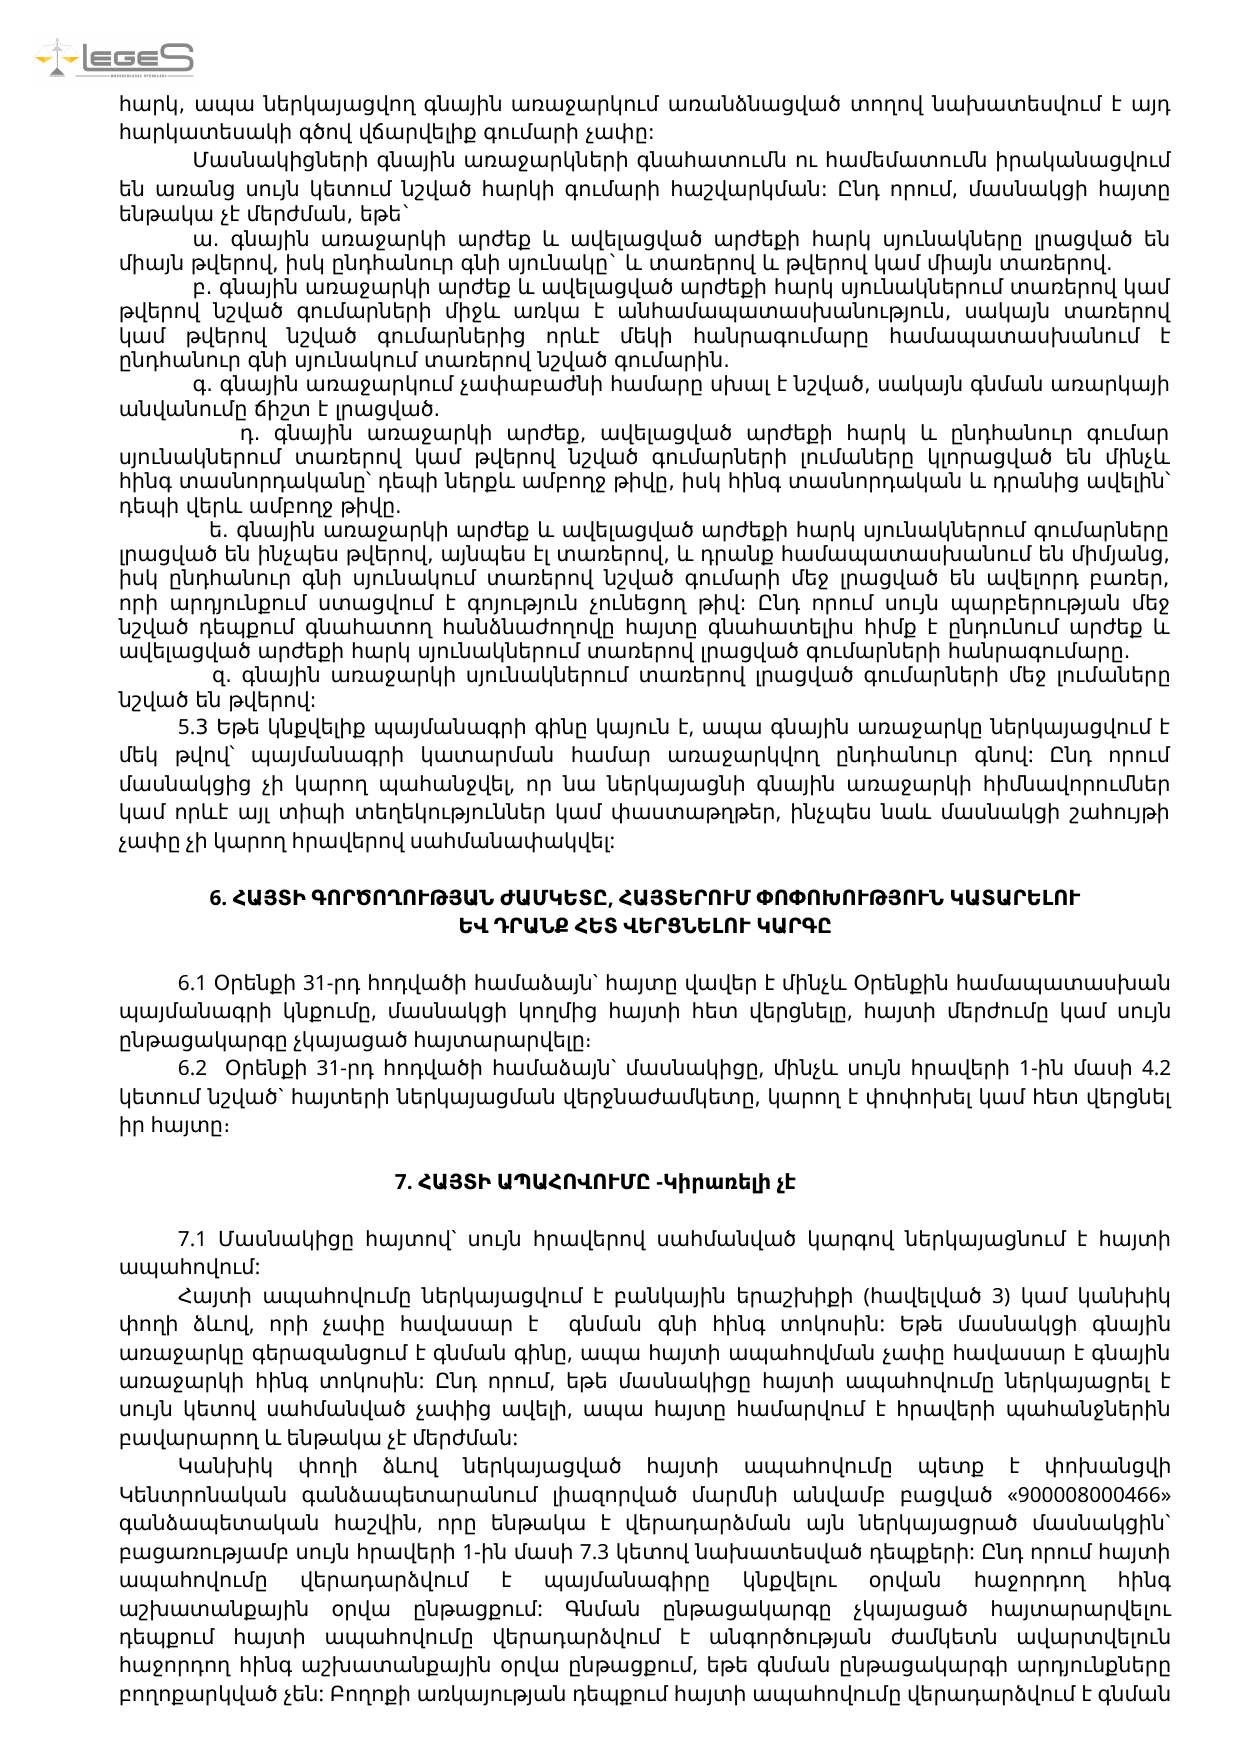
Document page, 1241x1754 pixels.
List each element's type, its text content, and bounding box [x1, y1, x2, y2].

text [118, 89, 1171, 146]
text զ. գնային առաջարկի սյունակներում տառերով լրացված գումարների մեջ լումաները նշված են թվերով: [118, 663, 1171, 712]
text 6. ՀԱՅՏԻ ԳՈՐԾՈՂՈՒԹՅԱՆ ԺԱՄԿԵՏԸ, ՀԱՅՏԵՐՈՒՄ ՓՈՓՈԽՈՒԹՅՈՒՆ ԿԱՏԱՐԵԼՈՒ [118, 883, 1171, 911]
text Մասնակիցների գնային առաջարկների գնահատումն ու համեմատումն իրականացվում են առանց սույն կետում նշված հարկի գումարի հաշվարկման: Ընդ որում, մասնակցի հայտը ենթակա չէ մերժման, եթե` [118, 146, 1171, 227]
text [118, 1451, 1171, 1707]
text 6.2 Օրենքի 31-րդ հոդվածի համաձայն` մասնակիցը, մինչև սույն հրավերի 1-ին մասի 4.2 կետում նշված` հայտերի ներկայացման վերջնաժամկետը, կարող է փոփոխել կամ հետ վերցնել իր հայտը։ [118, 1053, 1171, 1139]
text ԵՎ ԴՐԱՆՔ ՀԵՏ ՎԵՐՑՆԵԼՈՒ ԿԱՐԳԸ [118, 911, 1171, 939]
text ա. գնային առաջարկի արժեք և ավելացված արժեքի հարկ սյունակները լրացված են միայն թվերով, իսկ ընդհանուր գնի սյունակը` և տառերով և թվերով կամ միայն տառերով. [118, 227, 1171, 275]
text ե. գնային առաջարկի արժեք և ավելացված արժեքի հարկ սյունակներում գումարները լրացված են ինչպես թվերով, այնպես էլ տառերով, և դրանք համապատասխանում են միմյանց, իսկ ընդհանուր գնի սյունակում տառերով նշված գումարի մեջ լրացված են ավելորդ բառեր, որի արդյունքում ստացվում է գոյություն չունեցող թիվ: Ընդ որում սույն պարբերության մեջ նշված դեպքում գնահատող հանձնաժողովը հայտը գնահատելիս հիմք է ընդունում արժեք և ավելացված արժեքի հարկ սյունակներում տառերով լրացված գումարների հանրագումարը. [118, 518, 1171, 663]
text 7. ՀԱՅՏԻ ԱՊԱՀՈՎՈՒՄԸ -Կիրառելի չէ [118, 1167, 1171, 1196]
text 7.1 Մասնակիցը հայտով` սույն հրավերով սահմանված կարգով ներկայացնում է հայտի ապահովում: [118, 1224, 1171, 1281]
text 6.1 Օրենքի 31-րդ հոդվածի համաձայն` հայտը վավեր է մինչև Օրենքին համապատասխան պայմանագրի կնքումը, մասնակցի կողմից հայտի հետ վերցնելը, հայտի մերժումը կամ սույն ընթացակարգը չկայացած հայտարարվելը։ [118, 968, 1171, 1053]
text դ. գնային առաջարկի արժեք, ավելացված արժեքի հարկ և ընդհանուր գումար սյունակներում տառերով կամ թվերով նշված գումարների լումաները կլորացված են մինչև հինգ տասնորդականը՝ դեպի ներքև ամբողջ թիվը, իսկ հինգ տասնորդական և դրանից ավելին՝ դեպի վերև ամբողջ թիվը. [118, 421, 1171, 518]
text Հայտի ապահովումը ներկայացվում է բանկային երաշխիքի (հավելված 3) կամ կանխիկ փողի ձևով, որի չափը հավասար է գնման գնի հինգ տոկոսին: Եթե մասնակցի գնային առաջարկը գերազանցում է գնման գինը, ապա հայտի ապահովման չափը հավասար է գնային առաջարկի հինգ տոկոսին: Ընդ որում, եթե մասնակիցը հայտի ապահովումը ներկայացրել է սույն կետով սահմանված չափից ավելի, ապա հայտը համարվում է հրավերի պահանջներին բավարարող և ենթակա չէ մերժման: [118, 1281, 1171, 1451]
text բ. գնային առաջարկի արժեք և ավելացված արժեքի հարկ սյունակներում տառերով կամ թվերով նշված գումարների միջև առկա է անհամապատասխանություն, սակայն տառերով կամ թվերով նշված գումարներից որևէ մեկի հանրագումարը համապատասխանում է ընդհանուր գնի սյունակում տառերով նշված գումարին. [118, 275, 1171, 372]
picture [31, 34, 200, 87]
text 5.3 Եթե կնքվելիք պայմանագրի գինը կայուն է, ապա գնային առաջարկը ներկայացվում է մեկ թվով՝ պայմանագրի կատարման համար առաջարկվող ընդհանուր գնով: Ընդ որում մասնակցից չի կարող պահանջվել, որ նա ներկայացնի գնային առաջարկի հիմնավորումներ կամ որևէ այլ տիպի տեղեկություններ կամ փաստաթղթեր, ինչպես նաև մասնակցի շահույթի չափը չի կարող հրավերով սահմանափակվել: [118, 712, 1171, 854]
text գ. գնային առաջարկում չափաբաժնի համարը սխալ է նշված, սակայն գնման առարկայի անվանումը ճիշտ է լրացված. [118, 372, 1171, 421]
